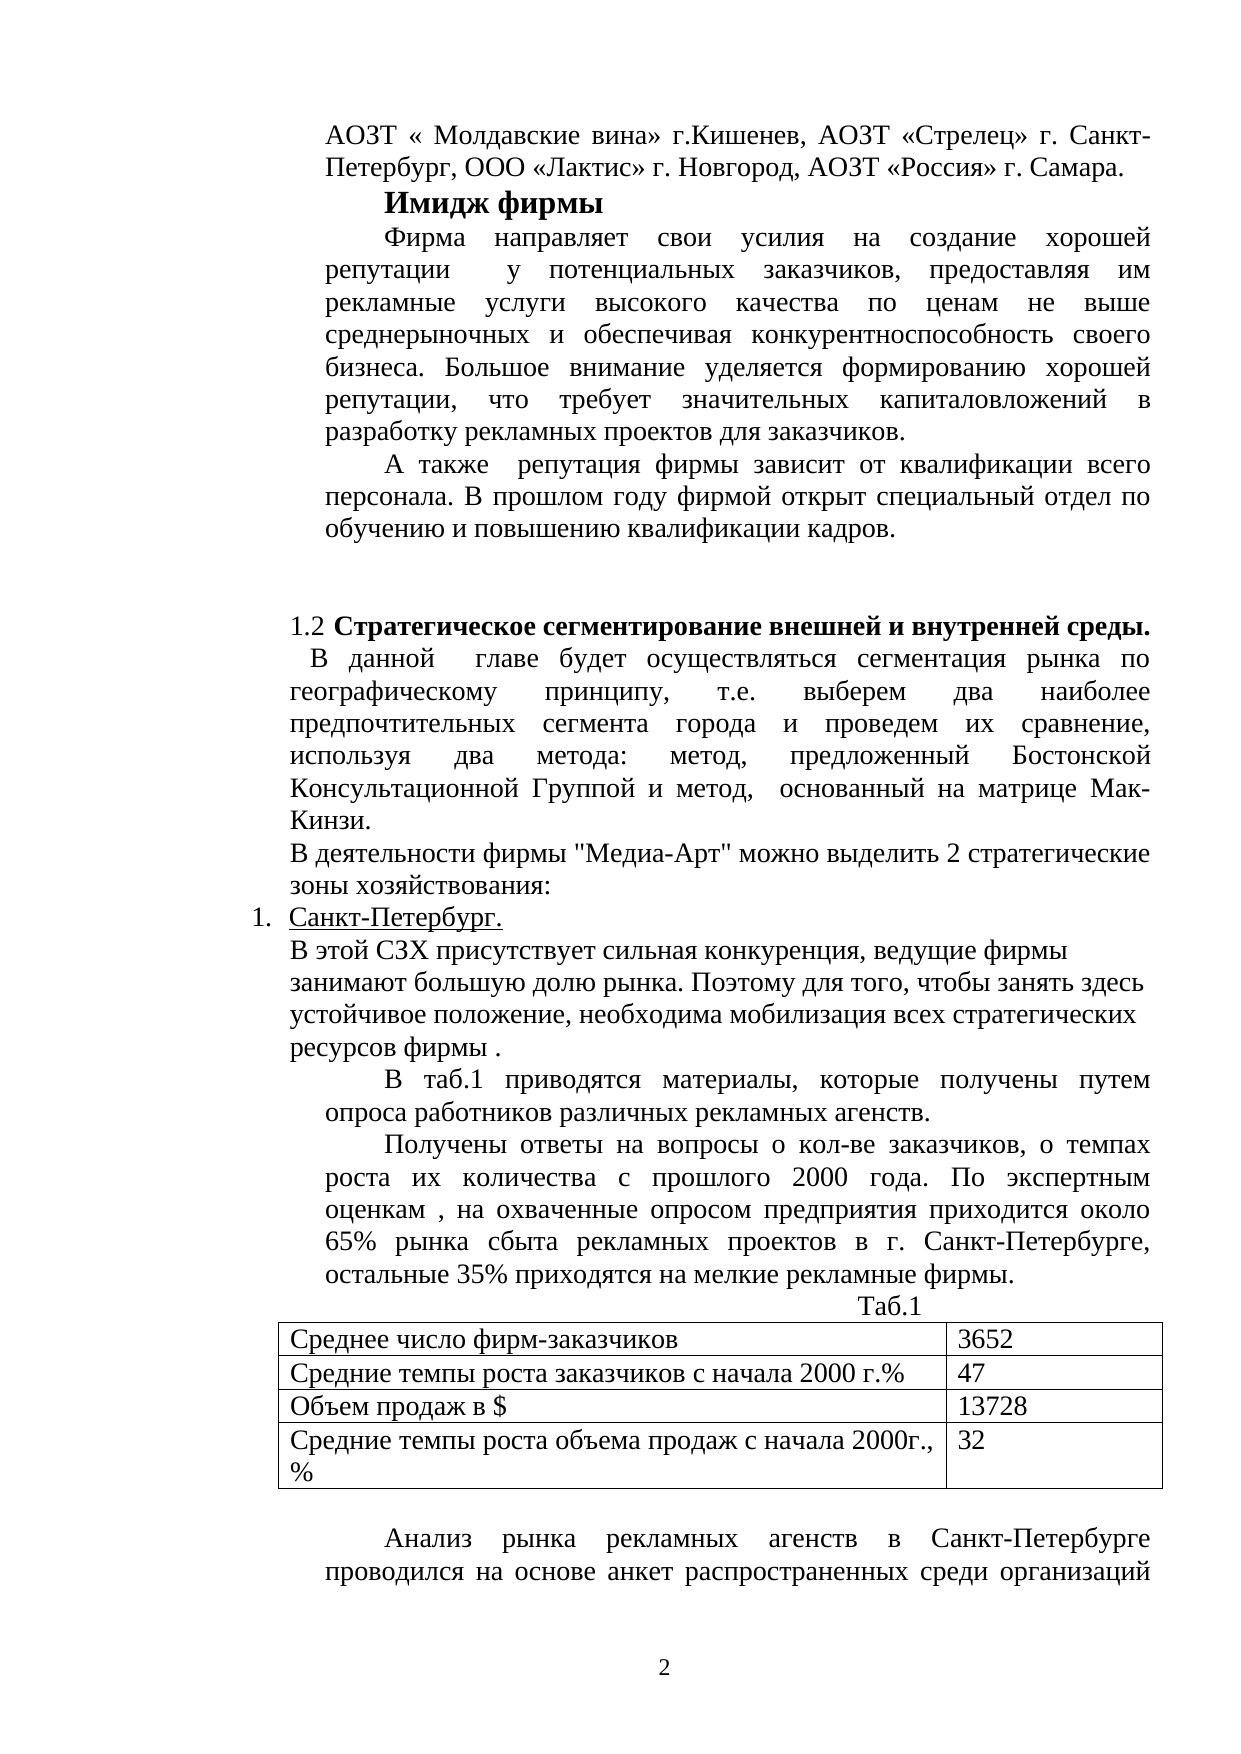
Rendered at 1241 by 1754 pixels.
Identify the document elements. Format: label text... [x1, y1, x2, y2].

table_cell 32 [947, 1423, 1162, 1488]
text А также репутация фирмы зависит от квалификации всего персонала. В прошлом году фирмой открыт специальный отдел по обучению и повышению квалификации кадров. [325, 447, 1152, 544]
list Санкт-Петербург. [251, 900, 1152, 933]
text В этой СЗХ присутствует сильная конкуренция, ведущие фирмы занимают большую долю рынка. Поэтому для того, чтобы занять здесь устойчивое положение, необходима мобилизация всех стратегических ресурсов фирмы . [289, 933, 1152, 1062]
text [325, 118, 1152, 183]
table_header Среднее число фирм-заказчиков [279, 1323, 946, 1355]
list Стратегическое сегментирование внешней и внутренней среды. [289, 609, 1152, 641]
table_header 3652 [947, 1323, 1162, 1355]
text В деятельности фирмы "Медиа-Арт" можно выделить 2 стратегические зоны хозяйствования: [289, 836, 1152, 900]
text В таб.1 приводятся материалы, которые получены путем опроса работников различных рекламных агенств. [325, 1062, 1152, 1127]
table_cell Средние темпы роста объема продаж с начала 2000г.,% [279, 1423, 946, 1488]
subtitle Имидж фирмы [325, 183, 1152, 220]
text Получены ответы на вопросы о кол-ве заказчиков, о темпах роста их количества с прошлого 2000 года. По экспертным оценкам , на охваченные опросом предприятия приходится около 65% рынка сбыта рекламных проектов в г. Санкт-Петербурге, остальные 35% приходятся на мелкие рекламные фирмы. [325, 1127, 1152, 1289]
table_cell 47 [947, 1356, 1162, 1388]
table_cell 13728 [947, 1390, 1162, 1422]
text Фирма направляет свои усилия на создание хорошей репутации у потенциальных заказчиков, предоставляя им рекламные услуги высокого качества по ценам не выше среднерыночных и обеспечивая конкурентноспособность своего бизнеса. Большое внимание уделяется формированию хорошей репутации, что требует значительных капиталовложений в разработку рекламных проектов для заказчиков. [325, 220, 1152, 447]
text Таб.1 [177, 1289, 1152, 1322]
table_cell Средние темпы роста заказчиков с начала 2000 г.% [279, 1356, 946, 1388]
table_cell Объем продаж в $ [279, 1390, 946, 1422]
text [325, 1521, 1152, 1586]
text В данной главе будет осуществляться сегментация рынка по географическому принципу, т.е. выберем два наиболее предпочтительных сегмента города и проведем их сравнение, используя два метода: метод, предложенный Бостонской Консультационной Группой и метод, основанный на матрице Мак-Кинзи. [289, 641, 1152, 836]
